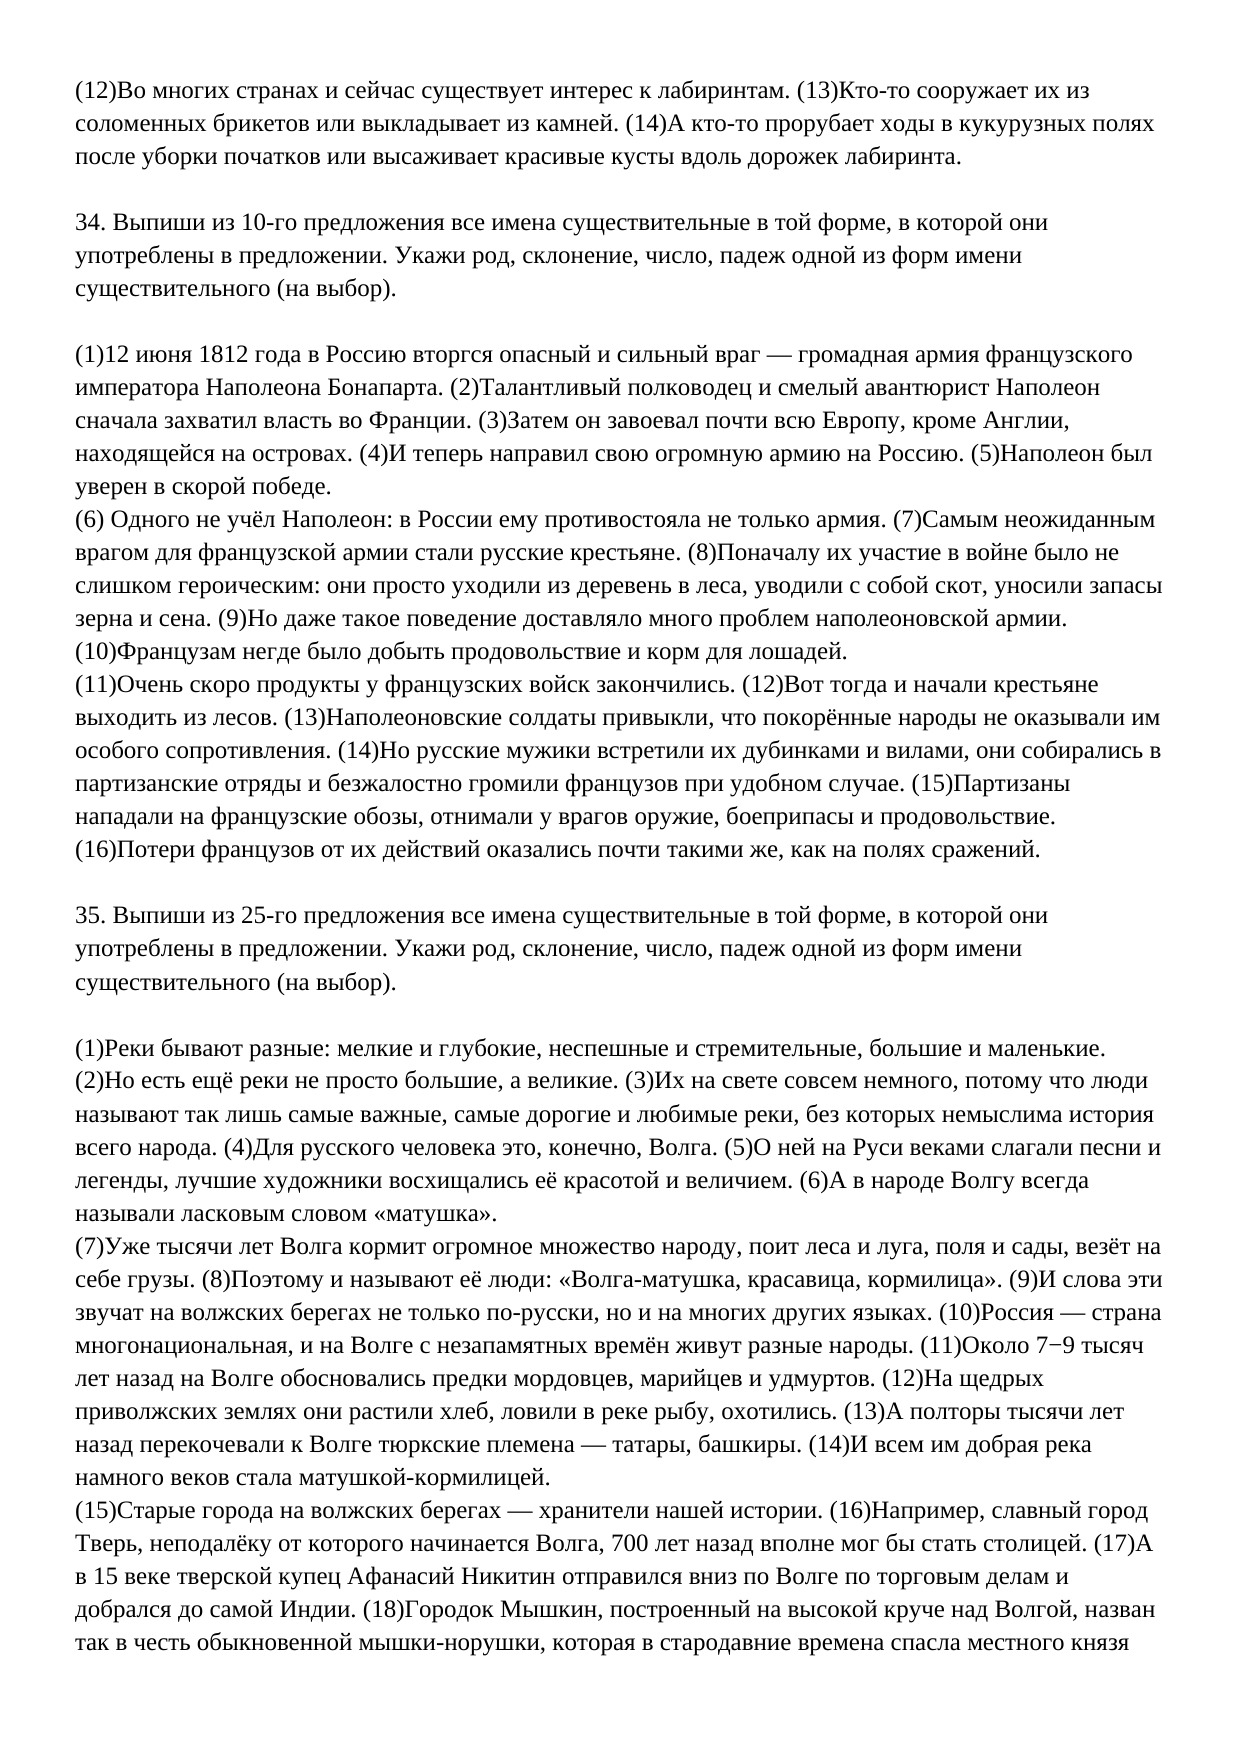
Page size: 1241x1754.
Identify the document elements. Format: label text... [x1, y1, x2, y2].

text 34. Выпиши из 10-го предложения все имена существительные в той форме, в которой они употреблены в предложении. Укажи род, склонение, число, падеж одной из форм имени существительного (на выбор). [75, 207, 1165, 302]
text (1)Реки бывают разные: мелкие и глубокие, неспешные и стремительные, большие и маленькие. (2)Но есть ещё реки не просто большие, а великие. (3)Их на свете совсем немного, потому что люди называют так лишь самые важные, самые дорогие и любимые реки, без которых немыслима история всего народа. (4)Для русского человека это, конечно, Волга. (5)О ней на Руси веками слагали песни и легенды, лучшие художники восхищались её красотой и величием. (6)А в народе Волгу всегда называли ласковым словом «матушка». [75, 1033, 1165, 1226]
text (12)Во многих странах и сейчас существует интерес к лабиринтам. (13)Кто-то сооружает их из соломенных брикетов или выкладывает из камней. (14)А кто-то прорубает ходы в кукурузных полях после уборки початков или высаживает красивые кусты вдоль дорожек лабиринта. [75, 75, 1165, 170]
text (7)Уже тысячи лет Волга кормит огромное множество народу, поит леса и луга, поля и сады, везёт на себе грузы. (8)Поэтому и называют её люди: «Волга-матушка, красавица, кормилица». (9)И слова эти звучат на волжских берегах не только по-русски, но и на многих других языках. (10)Россия — страна многонациональная, и на Волге с незапамятных времён живут разные народы. (11)Около 7−9 тысяч лет назад на Волге обосновались предки мордовцев, марийцев и удмуртов. (12)На щедрых приволжских землях они растили хлеб, ловили в реке рыбу, охотились. (13)А полторы тысячи лет назад перекочевали к Волге тюркские племена — татары, башкиры. (14)И всем им добрая река намного веков стала матушкой-кормилицей. [75, 1231, 1165, 1491]
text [75, 1495, 1165, 1656]
text (6) Одного не учёл Наполеон: в России ему противостояла не только армия. (7)Самым неожиданным врагом для французской армии стали русские крестьяне. (8)Поначалу их участие в войне было не слишком героическим: они просто уходили из деревень в леса, уводили с собой скот, уносили запасы зерна и сена. (9)Но даже такое поведение доставляло много проблем наполеоновской армии. (10)Французам негде было добыть продовольствие и корм для лошадей. [75, 504, 1165, 665]
text 35. Выпиши из 25-го предложения все имена существительные в той форме, в которой они употреблены в предложении. Укажи род, склонение, число, падеж одной из форм имени существительного (на выбор). [75, 901, 1165, 995]
text (1)12 июня 1812 года в Россию вторгся опасный и сильный враг — громадная армия французского императора Наполеона Бонапарта. (2)Талантливый полководец и смелый авантюрист Наполеон сначала захватил власть во Франции. (3)Затем он завоевал почти всю Европу, кроме Англии, находящейся на островах. (4)И теперь направил свою огромную армию на Россию. (5)Наполеон был уверен в скорой победе. [75, 339, 1165, 500]
text (11)Очень скоро продукты у французских войск закончились. (12)Вот тогда и начали крестьяне выходить из лесов. (13)Наполеоновские солдаты привыкли, что покорённые народы не оказывали им особого сопротивления. (14)Но русские мужики встретили их дубинками и вилами, они собирались в партизанские отряды и безжалостно громили французов при удобном случае. (15)Партизаны нападали на французские обозы, отнимали у врагов оружие, боеприпасы и продовольствие. (16)Потери французов от их действий оказались почти такими же, как на полях сражений. [75, 669, 1165, 863]
